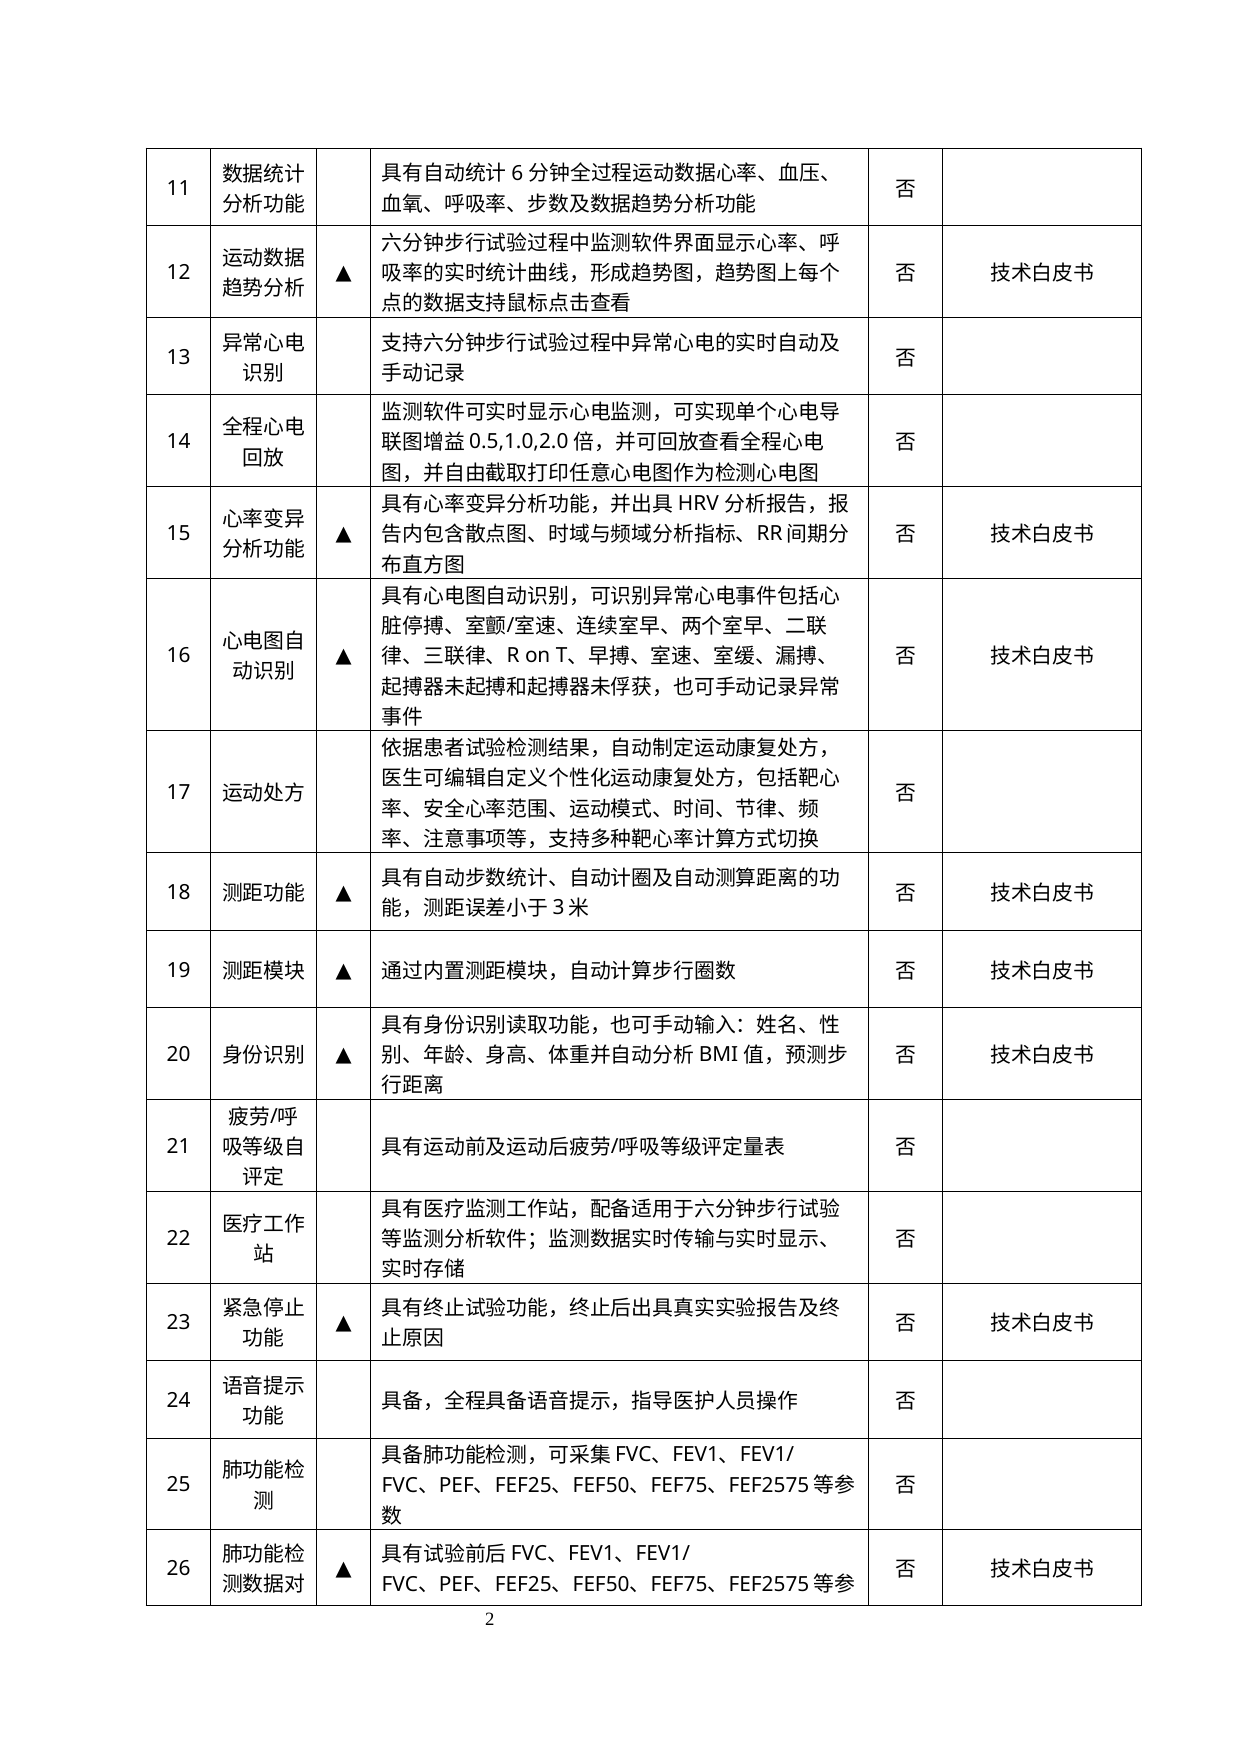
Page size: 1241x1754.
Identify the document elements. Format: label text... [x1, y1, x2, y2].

table_cell 11 [147, 149, 210, 225]
table_cell 否 [869, 1439, 942, 1529]
table_cell 21 [147, 1100, 210, 1191]
table_cell 疲劳/呼吸等级自评定 [211, 1100, 316, 1191]
table_cell 具备，全程具备语音提示，指导医护人员操作 [371, 1361, 868, 1437]
table_cell 技术白皮书 [943, 579, 1141, 730]
table_cell 语音提示功能 [211, 1361, 316, 1437]
table_cell ▲ [317, 853, 370, 930]
table_cell [943, 1100, 1141, 1191]
table_cell 技术白皮书 [943, 226, 1141, 317]
table_cell 否 [869, 1284, 942, 1360]
table_cell ▲ [317, 579, 370, 730]
table_cell 16 [147, 579, 210, 730]
table_cell [317, 1361, 370, 1437]
table_cell 具有自动步数统计、自动计圈及自动测算距离的功能，测距误差小于3米 [371, 853, 868, 930]
table_cell 否 [869, 395, 942, 486]
table_cell 运动数据趋势分析 [211, 226, 316, 317]
table_cell 紧急停止功能 [211, 1284, 316, 1360]
table_cell 12 [147, 226, 210, 317]
table_cell 运动处方 [211, 731, 316, 852]
table_cell [943, 1192, 1141, 1282]
table_cell 18 [147, 853, 210, 930]
table_cell ▲ [317, 1008, 370, 1099]
table_cell 具有运动前及运动后疲劳/呼吸等级评定量表 [371, 1100, 868, 1191]
table_cell 具有终止试验功能，终止后出具真实实验报告及终止原因 [371, 1284, 868, 1360]
table_cell 异常心电识别 [211, 318, 316, 394]
table_cell 技术白皮书 [943, 1530, 1141, 1605]
table_cell 否 [869, 931, 942, 1007]
table_cell 支持六分钟步行试验过程中异常心电的实时自动及手动记录 [371, 318, 868, 394]
table_cell [317, 731, 370, 852]
table_cell 20 [147, 1008, 210, 1099]
table_cell 否 [869, 579, 942, 730]
table_cell 六分钟步行试验过程中监测软件界面显示心率、呼吸率的实时统计曲线，形成趋势图，趋势图上每个点的数据支持鼠标点击查看 [371, 226, 868, 317]
table_cell [317, 149, 370, 225]
table_cell 身份识别 [211, 1008, 316, 1099]
table_cell 具有医疗监测工作站，配备适用于六分钟步行试验等监测分析软件；监测数据实时传输与实时显示、实时存储 [371, 1192, 868, 1282]
table_cell 否 [869, 731, 942, 852]
table_cell ▲ [317, 1530, 370, 1605]
table_cell 22 [147, 1192, 210, 1282]
table_cell ▲ [317, 931, 370, 1007]
table_cell 否 [869, 1192, 942, 1282]
table_cell 否 [869, 1100, 942, 1191]
table_cell 通过内置测距模块，自动计算步行圈数 [371, 931, 868, 1007]
table_cell 具有身份识别读取功能，也可手动输入：姓名、性别、年龄、身高、体重并自动分析 BMI 值，预测步行距离 [371, 1008, 868, 1099]
table_cell 15 [147, 487, 210, 578]
table_cell [317, 1439, 370, 1529]
table_cell 14 [147, 395, 210, 486]
table_cell 肺功能检测数据对比 [211, 1530, 316, 1605]
table_cell [943, 1361, 1141, 1437]
table_cell 数据统计分析功能 [211, 149, 316, 225]
table_cell [943, 149, 1141, 225]
table_cell [317, 1100, 370, 1191]
table_cell 心电图自动识别 [211, 579, 316, 730]
table_cell 技术白皮书 [943, 931, 1141, 1007]
table_cell 具有自动统计 6 分钟全过程运动数据心率、血压、血氧、呼吸率、步数及数据趋势分析功能 [371, 149, 868, 225]
table_cell 否 [869, 1008, 942, 1099]
table_cell 否 [869, 1361, 942, 1437]
table_cell 技术白皮书 [943, 1008, 1141, 1099]
table_cell 全程心电回放 [211, 395, 316, 486]
table_cell 26 [147, 1530, 210, 1605]
table_cell ▲ [317, 487, 370, 578]
table_cell 具有心电图自动识别，可识别异常心电事件包括心脏停搏、室颤/室速、连续室早、两个室早、二联律、三联律、R on T、早搏、室速、室缓、漏搏、起搏器未起搏和起搏器未俘获，也可手动记录异常事件 [371, 579, 868, 730]
table_cell [317, 1192, 370, 1282]
table_cell 具有心率变异分析功能，并出具 HRV 分析报告，报告内包含散点图、时域与频域分析指标、RR间期分布直方图 [371, 487, 868, 578]
table_cell 24 [147, 1361, 210, 1437]
table_cell 否 [869, 853, 942, 930]
table_cell 测距功能 [211, 853, 316, 930]
table_cell 依据患者试验检测结果，自动制定运动康复处方，医生可编辑自定义个性化运动康复处方，包括靶心率、安全心率范围、运动模式、时间、节律、频率、注意事项等，支持多种靶心率计算方式切换 [371, 731, 868, 852]
table_cell 13 [147, 318, 210, 394]
table_cell 心率变异分析功能 [211, 487, 316, 578]
table_cell ▲ [317, 1284, 370, 1360]
table_cell 医疗工作站 [211, 1192, 316, 1282]
table_cell [317, 395, 370, 486]
table_cell 17 [147, 731, 210, 852]
table_cell 否 [869, 226, 942, 317]
table_cell 测距模块 [211, 931, 316, 1007]
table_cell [371, 1530, 868, 1605]
table_cell 否 [869, 149, 942, 225]
table_cell 监测软件可实时显示心电监测，可实现单个心电导联图增益0.5,1.0,2.0 倍，并可回放查看全程心电图，并自由截取打印任意心电图作为检测心电图 [371, 395, 868, 486]
table_cell 技术白皮书 [943, 853, 1141, 930]
table_cell 19 [147, 931, 210, 1007]
table_cell 否 [869, 318, 942, 394]
table_cell 技术白皮书 [943, 487, 1141, 578]
table_cell [317, 318, 370, 394]
table_cell 具备肺功能检测，可采集FVC、FEV1、FEV1/FVC、PEF、FEF25、FEF50、FEF75、FEF2575等参数 [371, 1439, 868, 1529]
table_cell [943, 1439, 1141, 1529]
table_cell ▲ [317, 226, 370, 317]
table_cell 否 [869, 487, 942, 578]
table_cell 技术白皮书 [943, 1284, 1141, 1360]
table_cell [943, 731, 1141, 852]
table_cell [943, 395, 1141, 486]
table_cell 肺功能检测 [211, 1439, 316, 1529]
table_cell 25 [147, 1439, 210, 1529]
table_cell [943, 318, 1141, 394]
table_cell 否 [869, 1530, 942, 1605]
table_cell 23 [147, 1284, 210, 1360]
